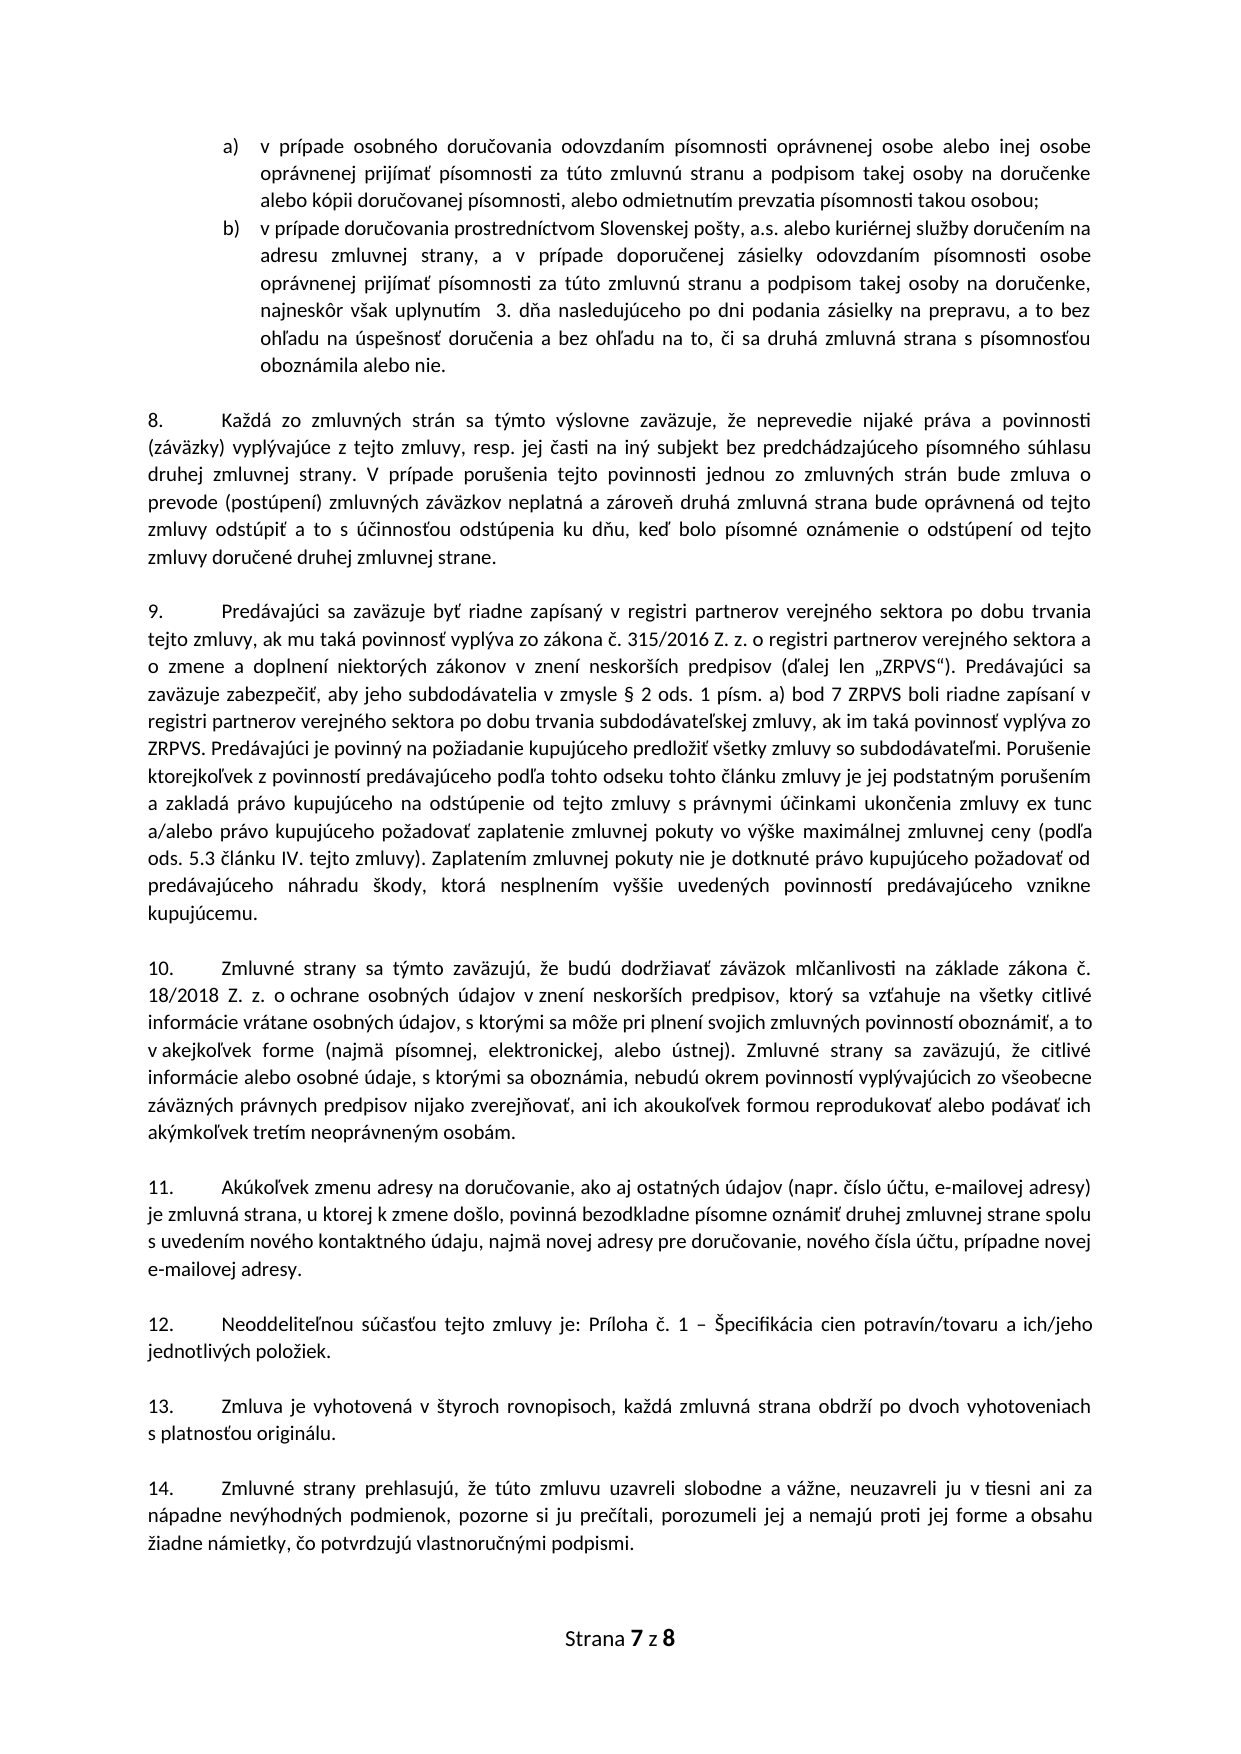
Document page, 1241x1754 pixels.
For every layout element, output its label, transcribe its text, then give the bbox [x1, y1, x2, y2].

list Zmluvné strany prehlasujú, že túto zmluvu uzavreli slobodne a vážne, neuzavreli ju v tiesni ani za nápadne nevýhodných podmienok, pozorne si ju prečítali, porozumeli jej a nemajú proti jej forme a obsahu žiadne námietky, čo potvrdzujú vlastnoručnými podpismi. [148, 1475, 1093, 1556]
list Každá zo zmluvných strán sa týmto výslovne zaväzuje, že neprevedie nijaké práva a povinnosti (záväzky) vyplývajúce z tejto zmluvy, resp. jej časti na iný subjekt bez predchádzajúceho písomného súhlasu druhej zmluvnej strany. V prípade porušenia tejto povinnosti jednou zo zmluvných strán bude zmluva o prevode (postúpení) zmluvných záväzkov neplatná a zároveň druhá zmluvná strana bude oprávnená od tejto zmluvy odstúpiť a to s účinnosťou odstúpenia ku dňu, keď bolo písomné oznámenie o odstúpení od tejto zmluvy doručené druhej zmluvnej strane. [148, 407, 1093, 569]
list Zmluvné strany sa týmto zaväzujú, že budú dodržiavať záväzok mlčanlivosti na základe zákona č. 18/2018 Z. z. o ochrane osobných údajov v znení neskorších predpisov, ktorý sa vzťahuje na všetky citlivé informácie vrátane osobných údajov, s ktorými sa môže pri plnení svojich zmluvných povinností oboznámiť, a to v akejkoľvek forme (najmä písomnej, elektronickej, alebo ústnej). Zmluvné strany sa zaväzujú, že citlivé informácie alebo osobné údaje, s ktorými sa oboznámia, nebudú okrem povinností vyplývajúcich zo všeobecne záväzných právnych predpisov nijako zverejňovať, ani ich akoukoľvek formou reprodukovať alebo podávať ich akýmkoľvek tretím neoprávneným osobám. [148, 955, 1093, 1144]
list Zmluva je vyhotovená v štyroch rovnopisoch, každá zmluvná strana obdrží po dvoch vyhotoveniach s platnosťou originálu. [148, 1393, 1093, 1446]
list Predávajúci sa zaväzuje byť riadne zapísaný v registri partnerov verejného sektora po dobu trvania tejto zmluvy, ak mu taká povinnosť vyplýva zo zákona č. 315/2016 Z. z. o registri partnerov verejného sektora a o zmene a doplnení niektorých zákonov v znení neskorších predpisov (ďalej len „ZRPVS“). Predávajúci sa zaväzuje zabezpečiť, aby jeho subdodávatelia v zmysle § 2 ods. 1 písm. a) bod 7 ZRPVS boli riadne zapísaní v registri partnerov verejného sektora po dobu trvania subdodávateľskej zmluvy, ak im taká povinnosť vyplýva zo ZRPVS. Predávajúci je povinný na požiadanie kupujúceho predložiť všetky zmluvy so subdodávateľmi. Porušenie ktorejkoľvek z povinností predávajúceho podľa tohto odseku tohto článku zmluvy je jej podstatným porušením a zakladá právo kupujúceho na odstúpenie od tejto zmluvy s právnymi účinkami ukončenia zmluvy ex tunc a/alebo právo kupujúceho požadovať zaplatenie zmluvnej pokuty vo výške maximálnej zmluvnej ceny (podľa ods. 5.3 článku IV. tejto zmluvy). Zaplatením zmluvnej pokuty nie je dotknuté právo kupujúceho požadovať od predávajúceho náhradu škody, ktorá nesplnením vyššie uvedených povinností predávajúceho vznikne kupujúcemu. [148, 599, 1093, 925]
list Akúkoľvek zmenu adresy na doručovanie, ako aj ostatných údajov (napr. číslo účtu, e-mailovej adresy) je zmluvná strana, u ktorej k zmene došlo, povinná bezodkladne písomne oznámiť druhej zmluvnej strane spolu s uvedením nového kontaktného údaju, najmä novej adresy pre doručovanie, nového čísla účtu, prípadne novej e-mailovej adresy. [148, 1174, 1093, 1282]
list v prípade doručovania prostredníctvom Slovenskej pošty, a.s. alebo kuriérnej služby doručením na adresu zmluvnej strany, a v prípade doporučenej zásielky odovzdaním písomnosti osobe oprávnenej prijímať písomnosti za túto zmluvnú stranu a podpisom takej osoby na doručenke, najneskôr však uplynutím 3. dňa nasledujúceho po dni podania zásielky na prepravu, a to bez ohľadu na úspešnosť doručenia a bez ohľadu na to, či sa druhá zmluvná strana s písomnosťou oboznámila alebo nie. [223, 215, 1093, 377]
list v prípade osobného doručovania odovzdaním písomnosti oprávnenej osobe alebo inej osobe oprávnenej prijímať písomnosti za túto zmluvnú stranu a podpisom takej osoby na doručenke alebo kópii doručovanej písomnosti, alebo odmietnutím prevzatia písomnosti takou osobou; [223, 133, 1093, 213]
list Neoddeliteľnou súčasťou tejto zmluvy je: Príloha č. 1 – Špecifikácia cien potravín/tovaru a ich/jeho jednotlivých položiek. [148, 1311, 1093, 1364]
